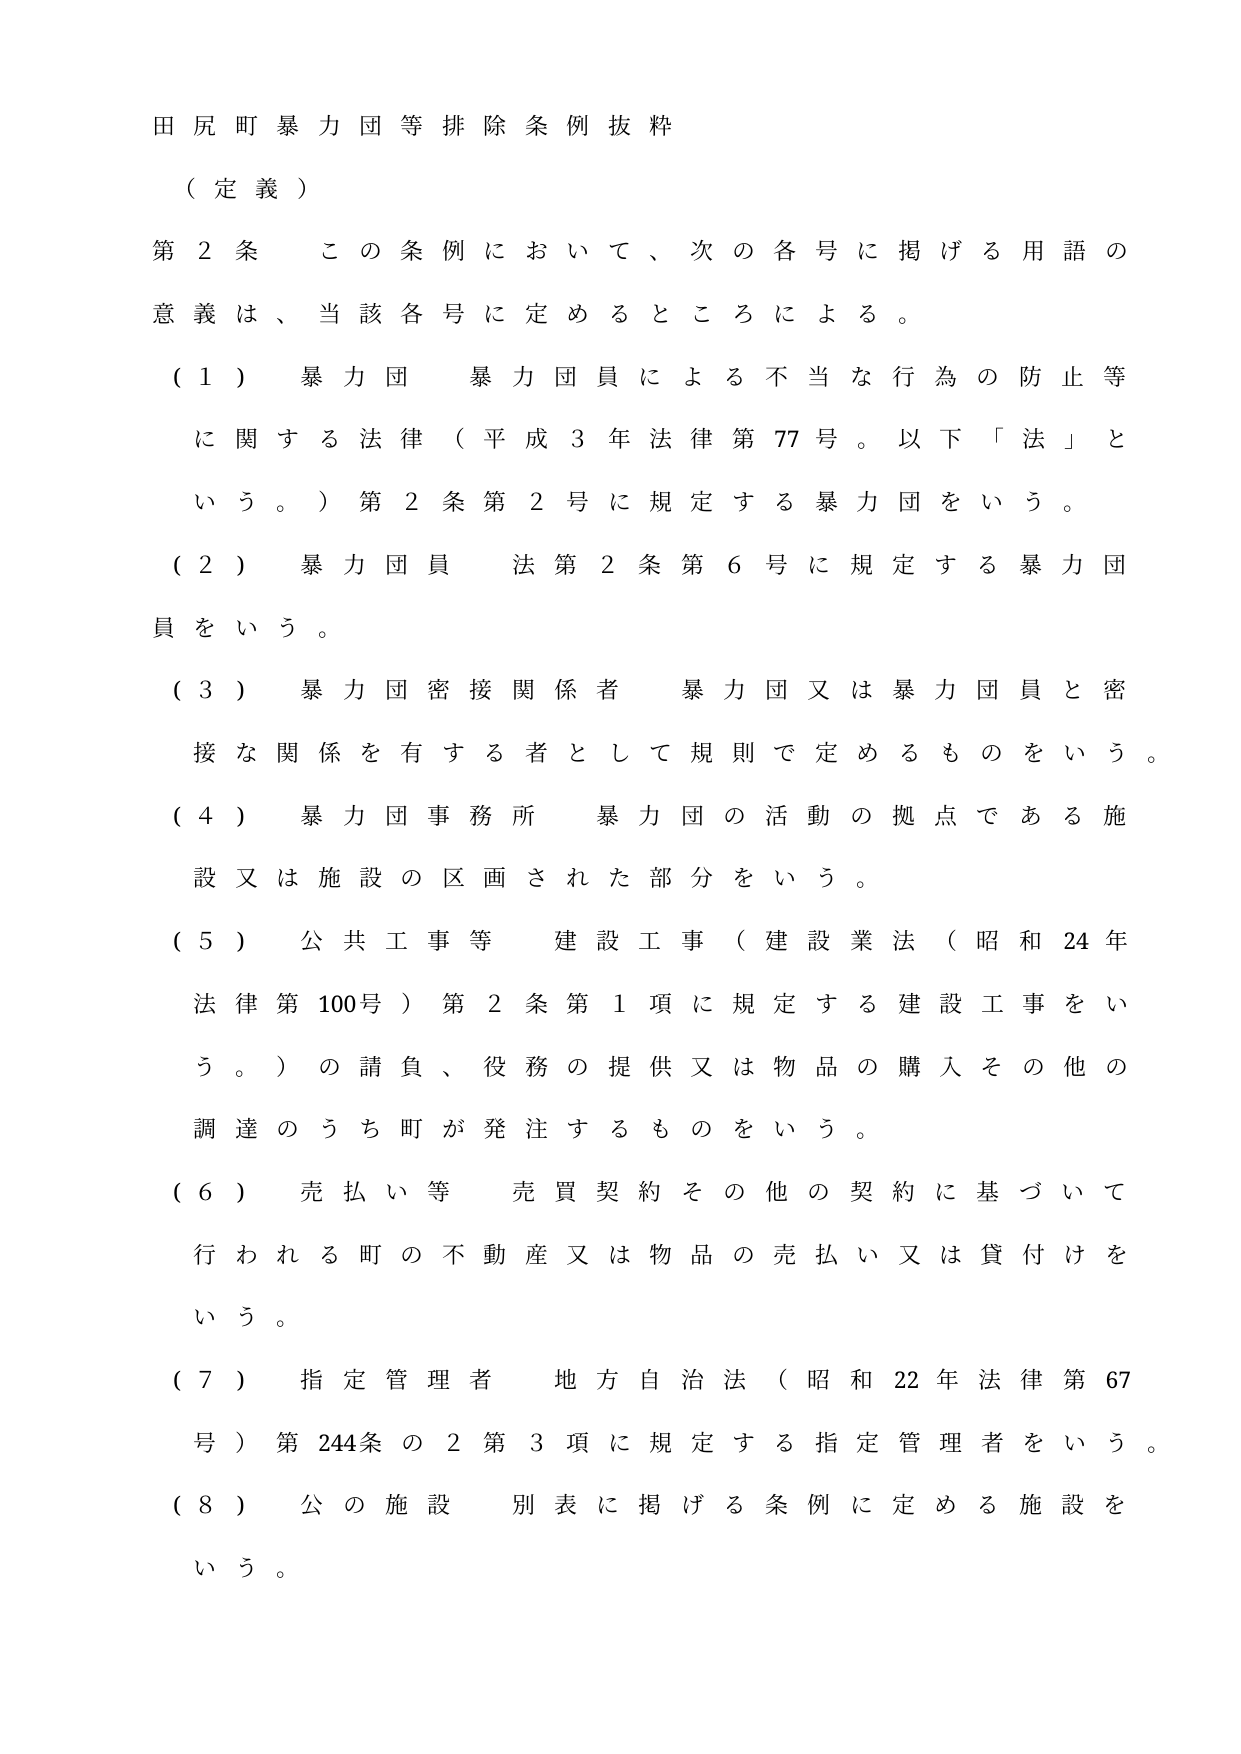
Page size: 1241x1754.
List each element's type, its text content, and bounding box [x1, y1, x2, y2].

text (３) 暴力団密接関係者 暴力団又は暴力団員と密接な関係を有する者として規則で定めるものをいう。 [173, 657, 1147, 783]
text (２) 暴力団員 法第２条第６号に規定する暴力団員をいう。 [152, 532, 1147, 657]
text (７) 指定管理者 地方自治法（昭和22年法律第67号）第244条の２第３項に規定する指定管理者をいう。 [173, 1347, 1147, 1473]
text 第２条 この条例において、次の各号に掲げる用語の意義は、当該各号に定めるところによる。 [152, 218, 1147, 344]
text (６) 売払い等 売買契約その他の契約に基づいて行われる町の不動産又は物品の売払い又は貸付けをいう。 [173, 1159, 1147, 1347]
text (５) 公共工事等 建設工事（建設業法（昭和24年法律第100号）第２条第１項に規定する建設工事をいう。）の請負、役務の提供又は物品の購入その他の調達のうち町が発注するものをいう。 [173, 908, 1147, 1159]
text (１) 暴力団 暴力団員による不当な行為の防止等に関する法律（平成３年法律第77号。以下「法」という。）第２条第２号に規定する暴力団をいう。 [173, 344, 1147, 532]
text (４) 暴力団事務所 暴力団の活動の拠点である施設又は施設の区画された部分をいう。 [173, 783, 1147, 908]
text 田尻町暴力団等排除条例抜粋 [152, 93, 1147, 156]
text （定義） [152, 156, 1147, 218]
text (８) 公の施設 別表に掲げる条例に定める施設をいう。 [173, 1473, 1147, 1598]
